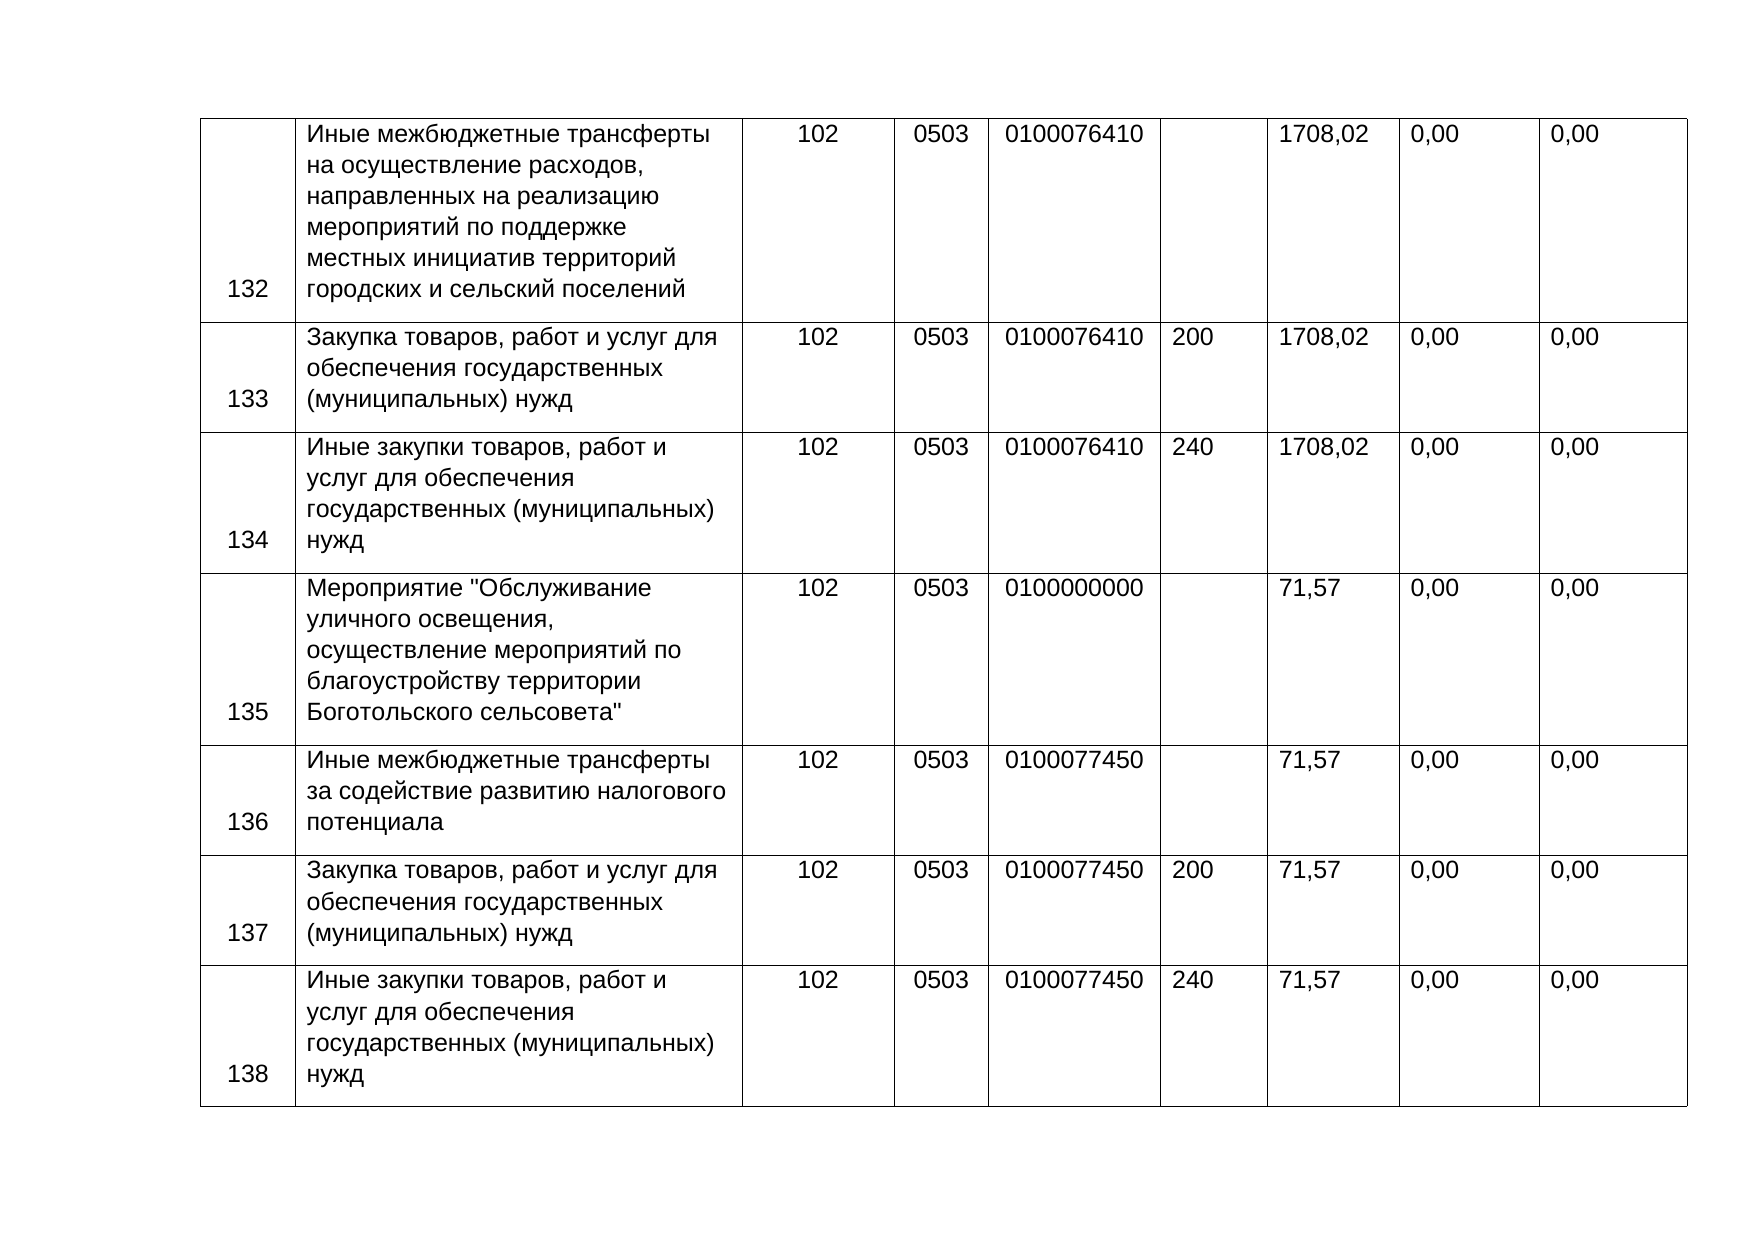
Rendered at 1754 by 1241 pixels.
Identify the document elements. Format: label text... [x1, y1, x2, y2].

table_cell 0,00 [1540, 574, 1687, 745]
table_cell 0503 [895, 433, 988, 573]
table_cell 135 [201, 574, 295, 745]
table_cell 134 [201, 433, 295, 573]
table_cell 102 [743, 433, 894, 573]
table_cell 0,00 [1540, 323, 1687, 431]
table_cell 0100077450 [989, 966, 1160, 1106]
table_cell 0,00 [1540, 119, 1687, 321]
table_cell 240 [1161, 966, 1267, 1106]
table_cell 102 [743, 119, 894, 321]
table_cell [1161, 119, 1267, 321]
table_cell Мероприятие "Обслуживание уличного освещения, осуществление мероприятий по благоустройству территории Боготольского сельсовета" [296, 574, 742, 745]
table_cell 0,00 [1400, 433, 1539, 573]
table_cell 133 [201, 323, 295, 431]
table_cell 0,00 [1540, 966, 1687, 1106]
table_cell 71,57 [1268, 746, 1399, 855]
table_cell 0100077450 [989, 746, 1160, 855]
table_cell 0,00 [1540, 746, 1687, 855]
table_cell 0100076410 [989, 433, 1160, 573]
table_cell 132 [201, 119, 295, 321]
table_cell 71,57 [1268, 856, 1399, 965]
table_cell [1161, 746, 1267, 855]
table_cell 1708,02 [1268, 433, 1399, 573]
table_cell 0503 [895, 574, 988, 745]
table_cell 0100077450 [989, 856, 1160, 965]
table_cell 0,00 [1400, 746, 1539, 855]
table_cell 0,00 [1400, 574, 1539, 745]
table_cell [1161, 574, 1267, 745]
table_cell 0,00 [1400, 856, 1539, 965]
table_cell 0,00 [1400, 966, 1539, 1106]
table_cell 102 [743, 856, 894, 965]
table_cell Иные межбюджетные трансферты на осуществление расходов, направленных на реализацию мероприятий по поддержке местных инициатив территорий городских и сельский поселений [296, 119, 742, 321]
table_cell 0,00 [1400, 119, 1539, 321]
table_cell 0503 [895, 966, 988, 1106]
table_cell 0503 [895, 119, 988, 321]
table_cell 136 [201, 746, 295, 855]
table_cell 102 [743, 746, 894, 855]
table_cell 240 [1161, 433, 1267, 573]
table_cell 0503 [895, 746, 988, 855]
table_cell Иные закупки товаров, работ и услуг для обеспечения государственных (муниципальных) нужд [296, 433, 742, 573]
table_cell 0,00 [1400, 323, 1539, 431]
table_cell 102 [743, 574, 894, 745]
table_cell 200 [1161, 856, 1267, 965]
table_cell 102 [743, 966, 894, 1106]
table_cell 71,57 [1268, 574, 1399, 745]
table_cell Иные закупки товаров, работ и услуг для обеспечения государственных (муниципальных) нужд [296, 966, 742, 1106]
table_cell 1708,02 [1268, 323, 1399, 431]
table_cell 0100000000 [989, 574, 1160, 745]
table_cell Закупка товаров, работ и услуг для обеспечения государственных (муниципальных) нужд [296, 856, 742, 965]
table_cell 102 [743, 323, 894, 431]
table_cell 137 [201, 856, 295, 965]
table_cell 0,00 [1540, 856, 1687, 965]
table_cell 0503 [895, 323, 988, 431]
table_cell 0100076410 [989, 119, 1160, 321]
table_cell 0100076410 [989, 323, 1160, 431]
table_cell 138 [201, 966, 295, 1106]
table_cell 0503 [895, 856, 988, 965]
table_cell 1708,02 [1268, 119, 1399, 321]
table_cell 200 [1161, 323, 1267, 431]
table_cell 71,57 [1268, 966, 1399, 1106]
table_cell Закупка товаров, работ и услуг для обеспечения государственных (муниципальных) нужд [296, 323, 742, 431]
table_cell Иные межбюджетные трансферты за содействие развитию налогового потенциала [296, 746, 742, 855]
table_cell 0,00 [1540, 433, 1687, 573]
